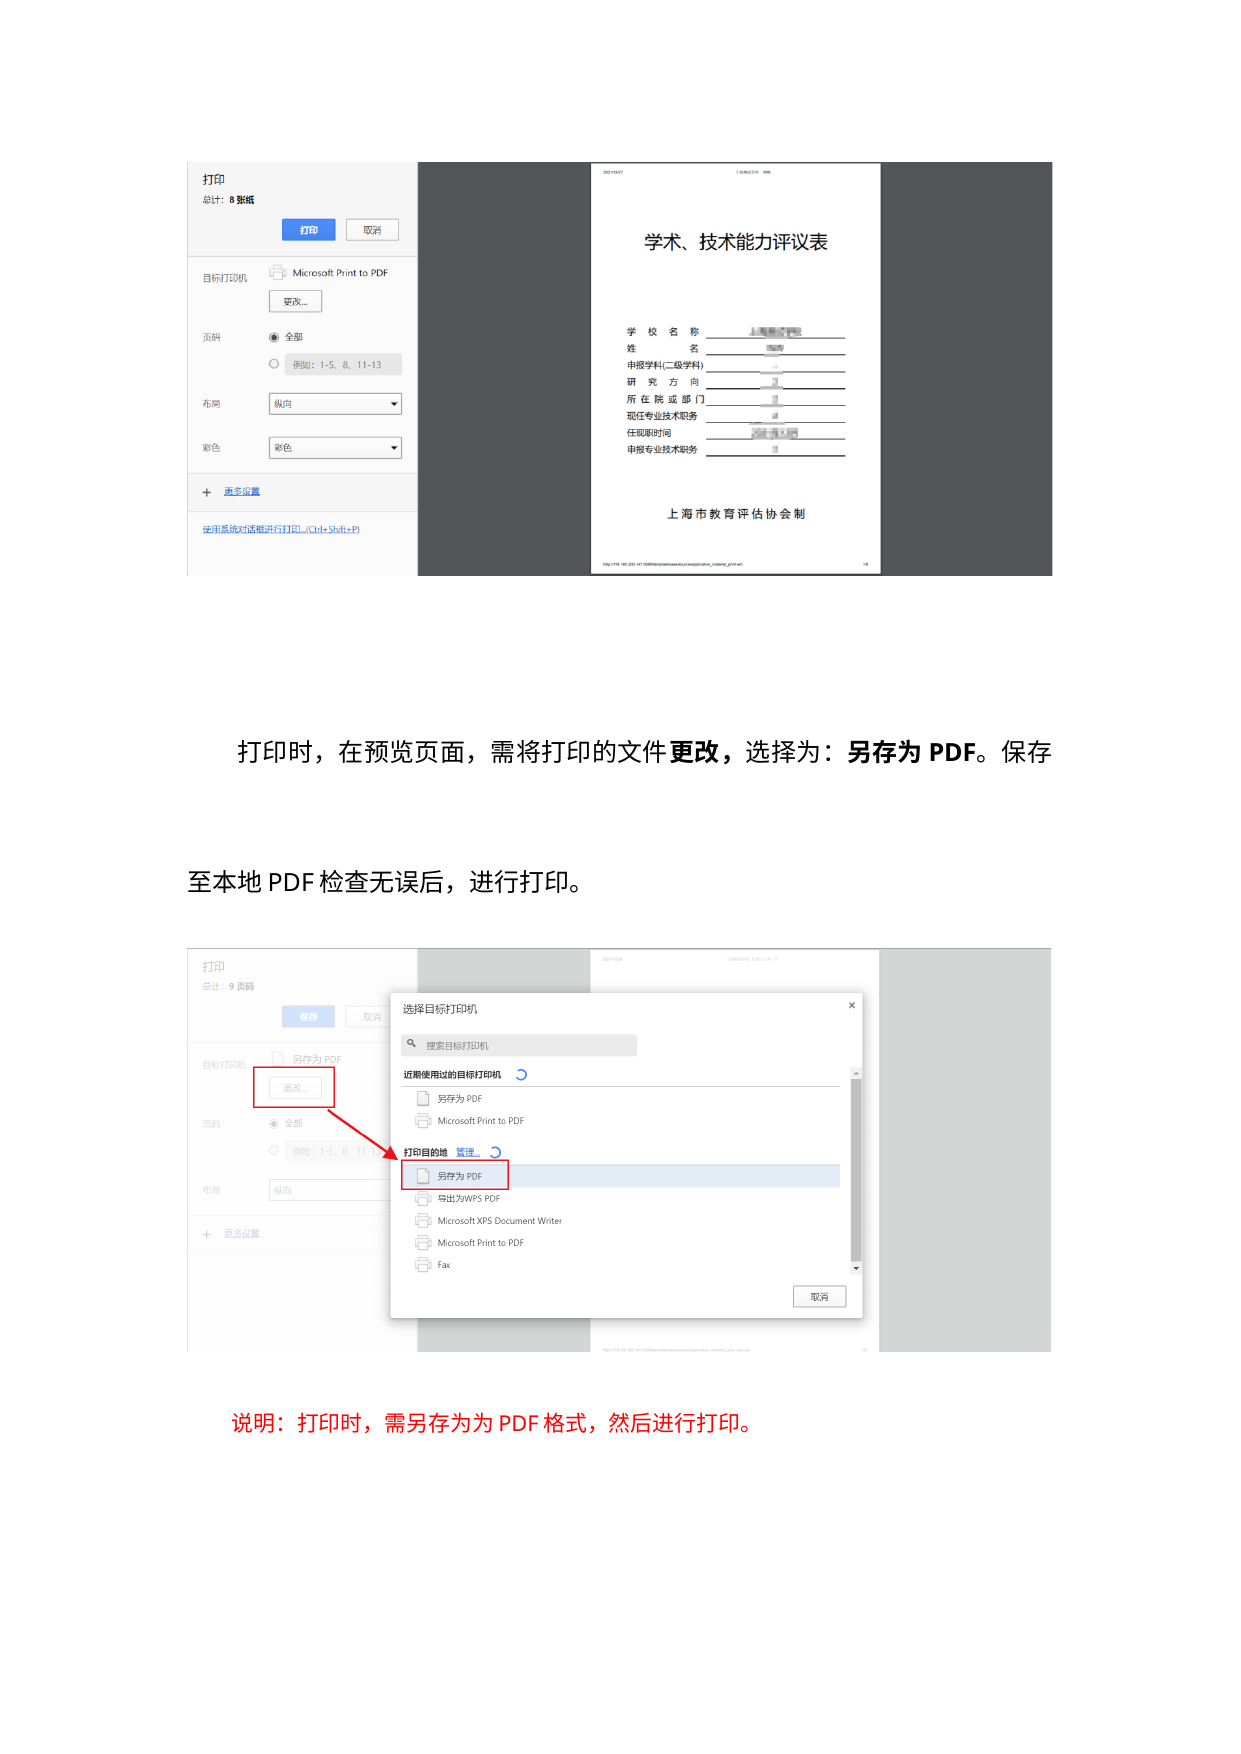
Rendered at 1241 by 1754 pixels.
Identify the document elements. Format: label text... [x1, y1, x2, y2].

picture [187, 162, 1053, 576]
list 说明：打印时，需另存为为PDF格式，然后进行打印。 [187, 1405, 1053, 1438]
picture [187, 948, 1052, 1352]
list 打印时，在预览页面，需将打印的文件更改，选择为：另存为PDF。保存至本地PDF检查无误后，进行打印。 [187, 718, 1053, 913]
